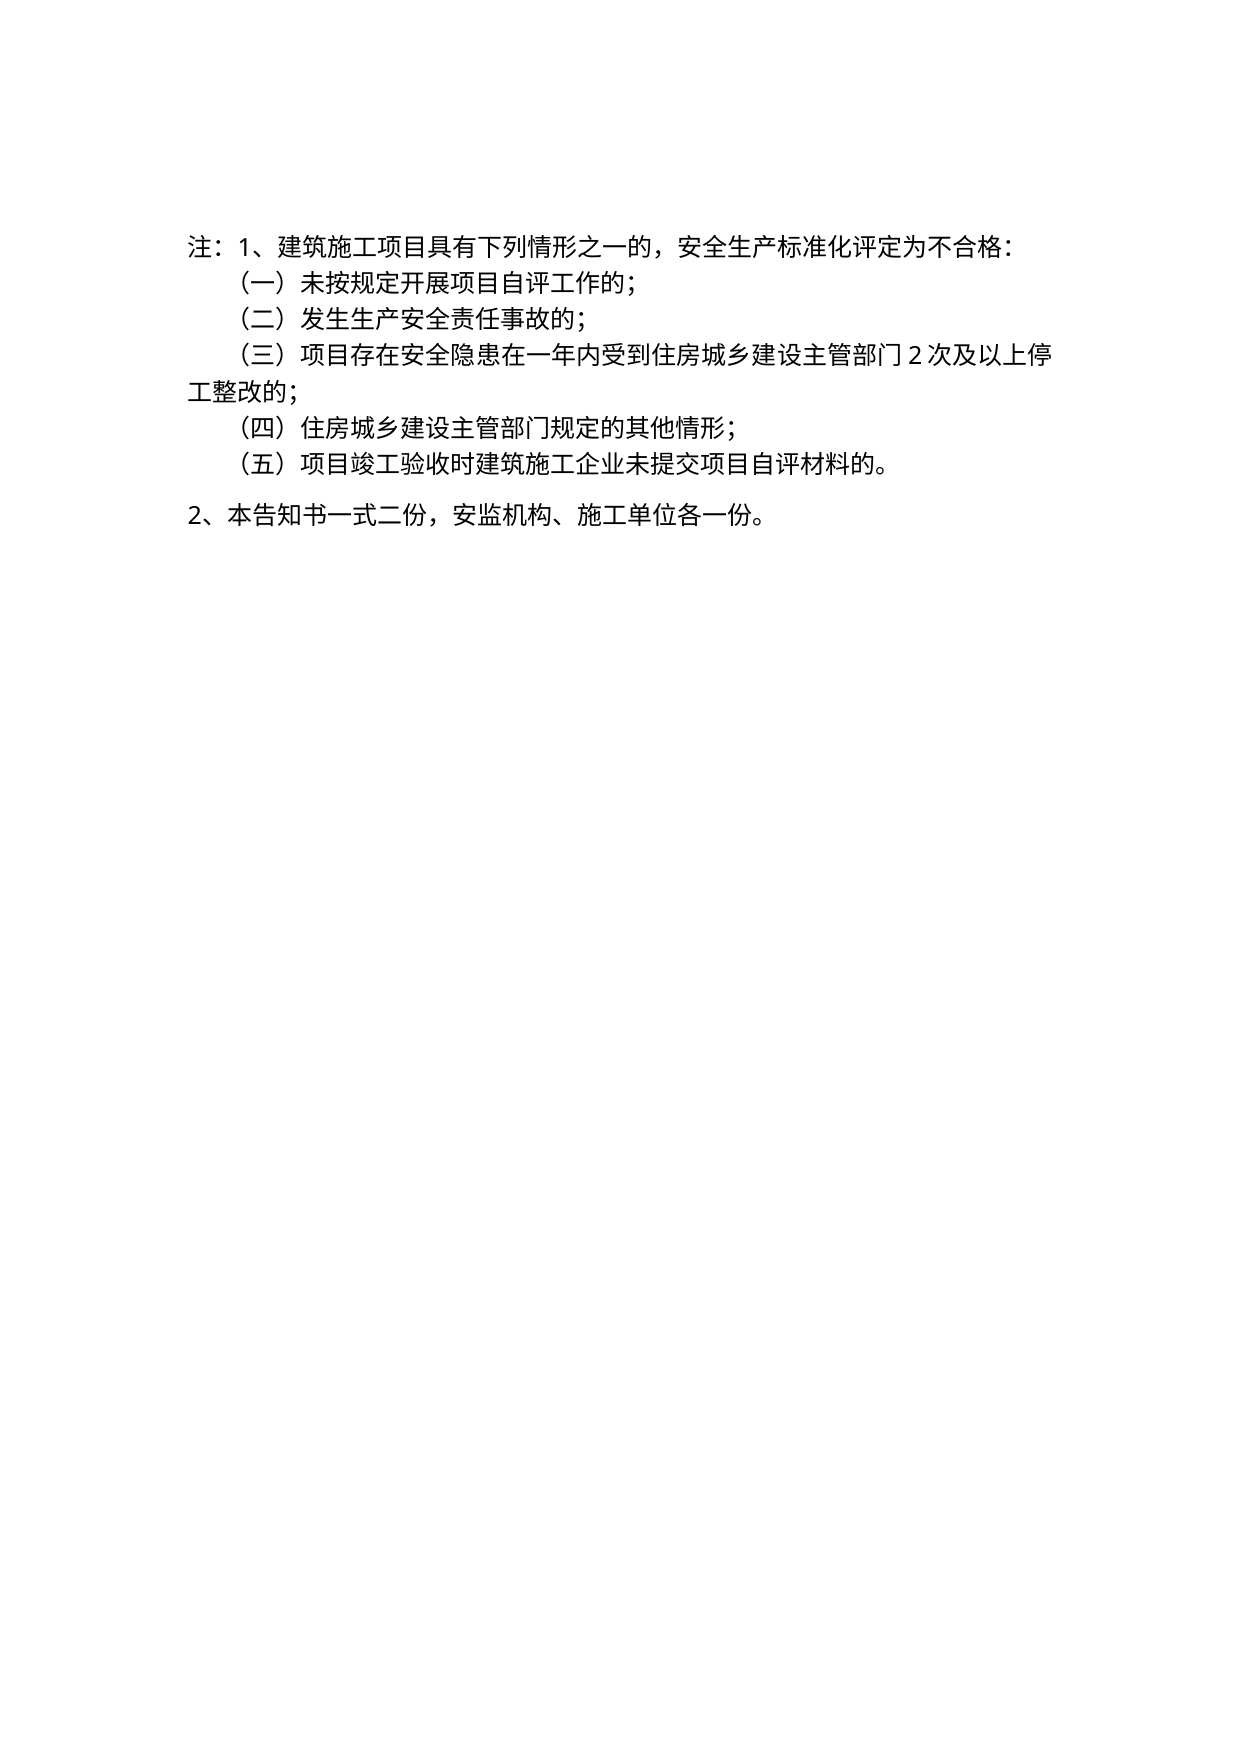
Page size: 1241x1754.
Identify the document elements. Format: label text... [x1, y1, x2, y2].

text 2、本告知书一式二份，安监机构、施工单位各一份。 [187, 481, 1053, 546]
text （三）项目存在安全隐患在一年内受到住房城乡建设主管部门2次及以上停工整改的； [187, 336, 1053, 408]
text （四）住房城乡建设主管部门规定的其他情形； [187, 408, 1053, 444]
text （一）未按规定开展项目自评工作的； [187, 263, 1053, 299]
text 注：1、建筑施工项目具有下列情形之一的，安全生产标准化评定为不合格： [187, 227, 1053, 263]
text （五）项目竣工验收时建筑施工企业未提交项目自评材料的。 [187, 444, 1053, 481]
text （二）发生生产安全责任事故的； [187, 299, 1053, 336]
